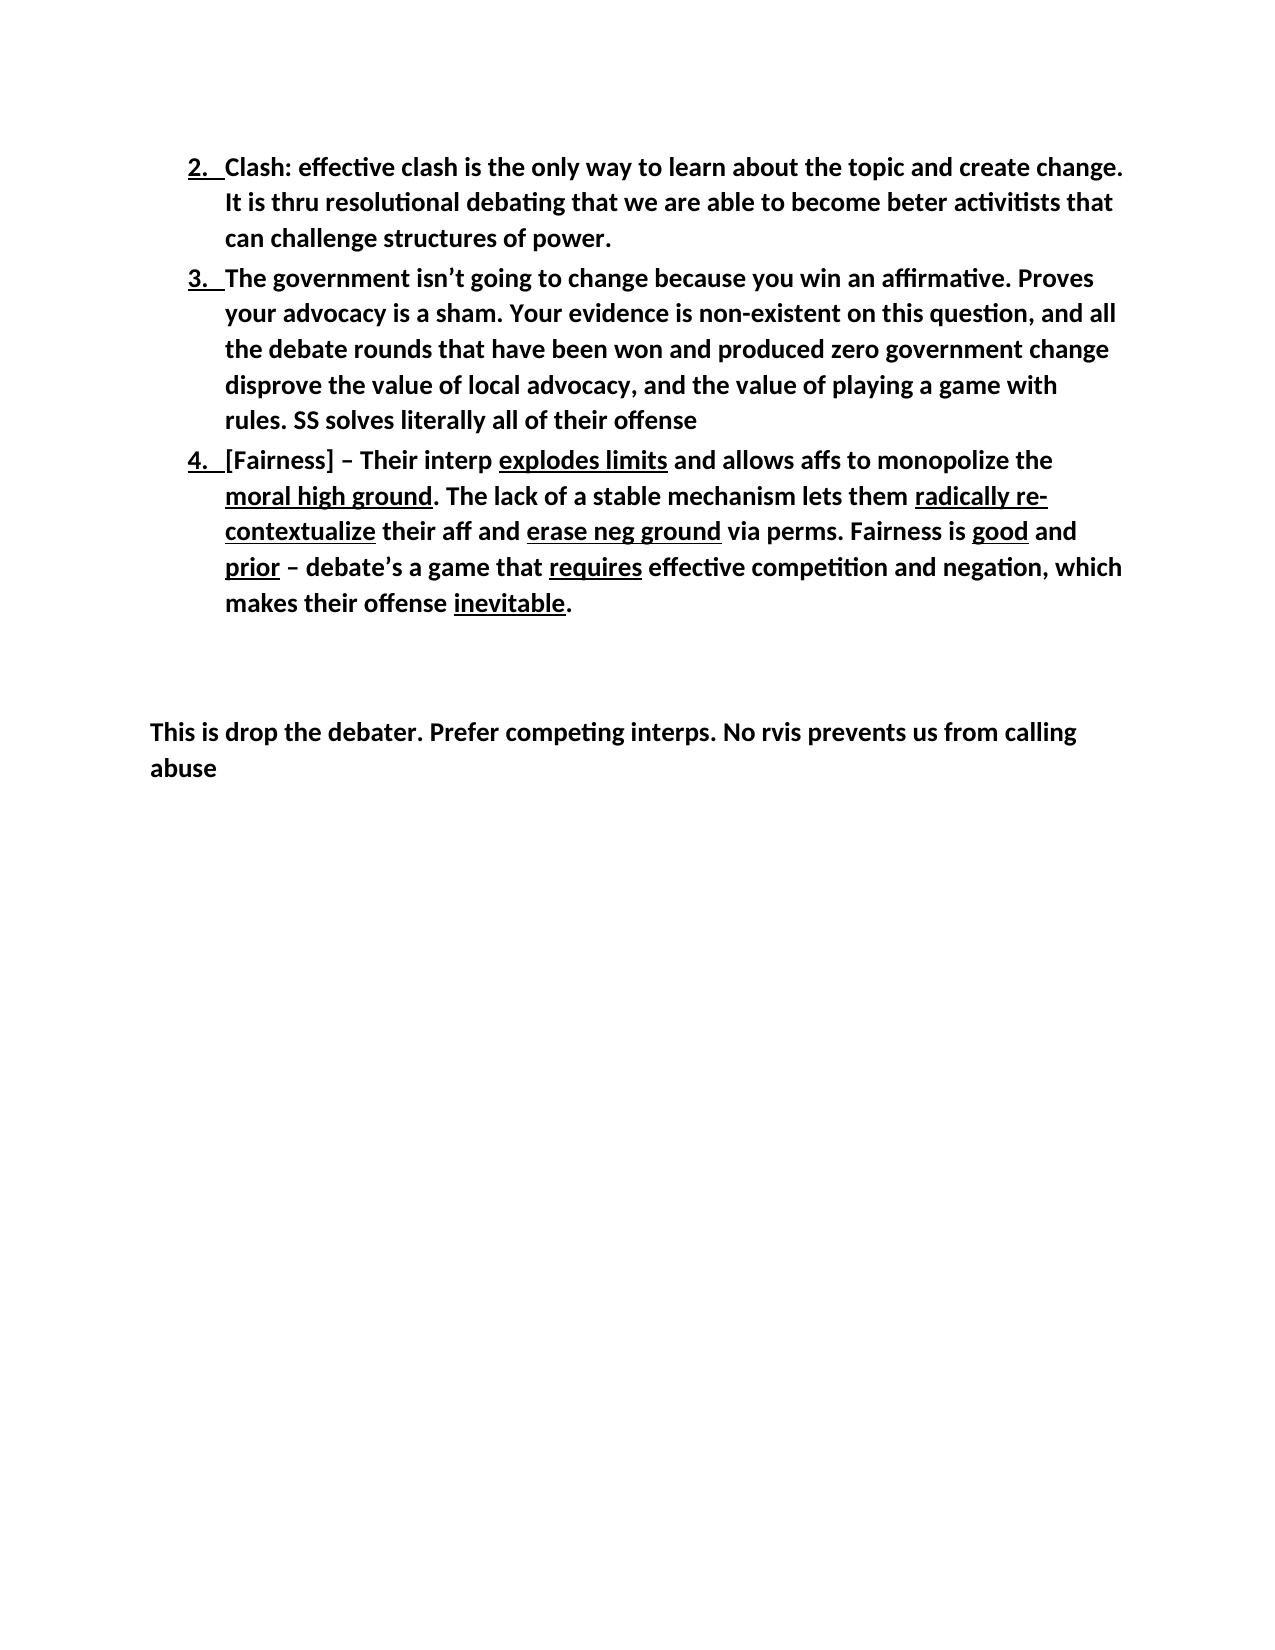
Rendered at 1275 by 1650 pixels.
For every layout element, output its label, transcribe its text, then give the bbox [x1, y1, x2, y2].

subtitle The government isn’t going to change because you win an affirmative. Proves your advocacy is a sham. Your evidence is non-existent on this question, and all the debate rounds that have been won and produced zero government change disprove the value of local advocacy, and the value of playing a game with rules. SS solves literally all of their offense [187, 261, 1125, 437]
subtitle [Fairness] – Their interp explodes limits and allows affs to monopolize the moral high ground. The lack of a stable mechanism lets them radically re-contextualize their aff and erase neg ground via perms. Fairness is good and prior – debate’s a game that requires effective competition and negation, which makes their offense inevitable. [187, 443, 1125, 619]
subtitle This is drop the debater. Prefer competing interps. No rvis prevents us from calling abuse [150, 715, 1125, 784]
subtitle Clash: effective clash is the only way to learn about the topic and create change. It is thru resolutional debating that we are able to become beter activitists that can challenge structures of power. [187, 150, 1125, 254]
